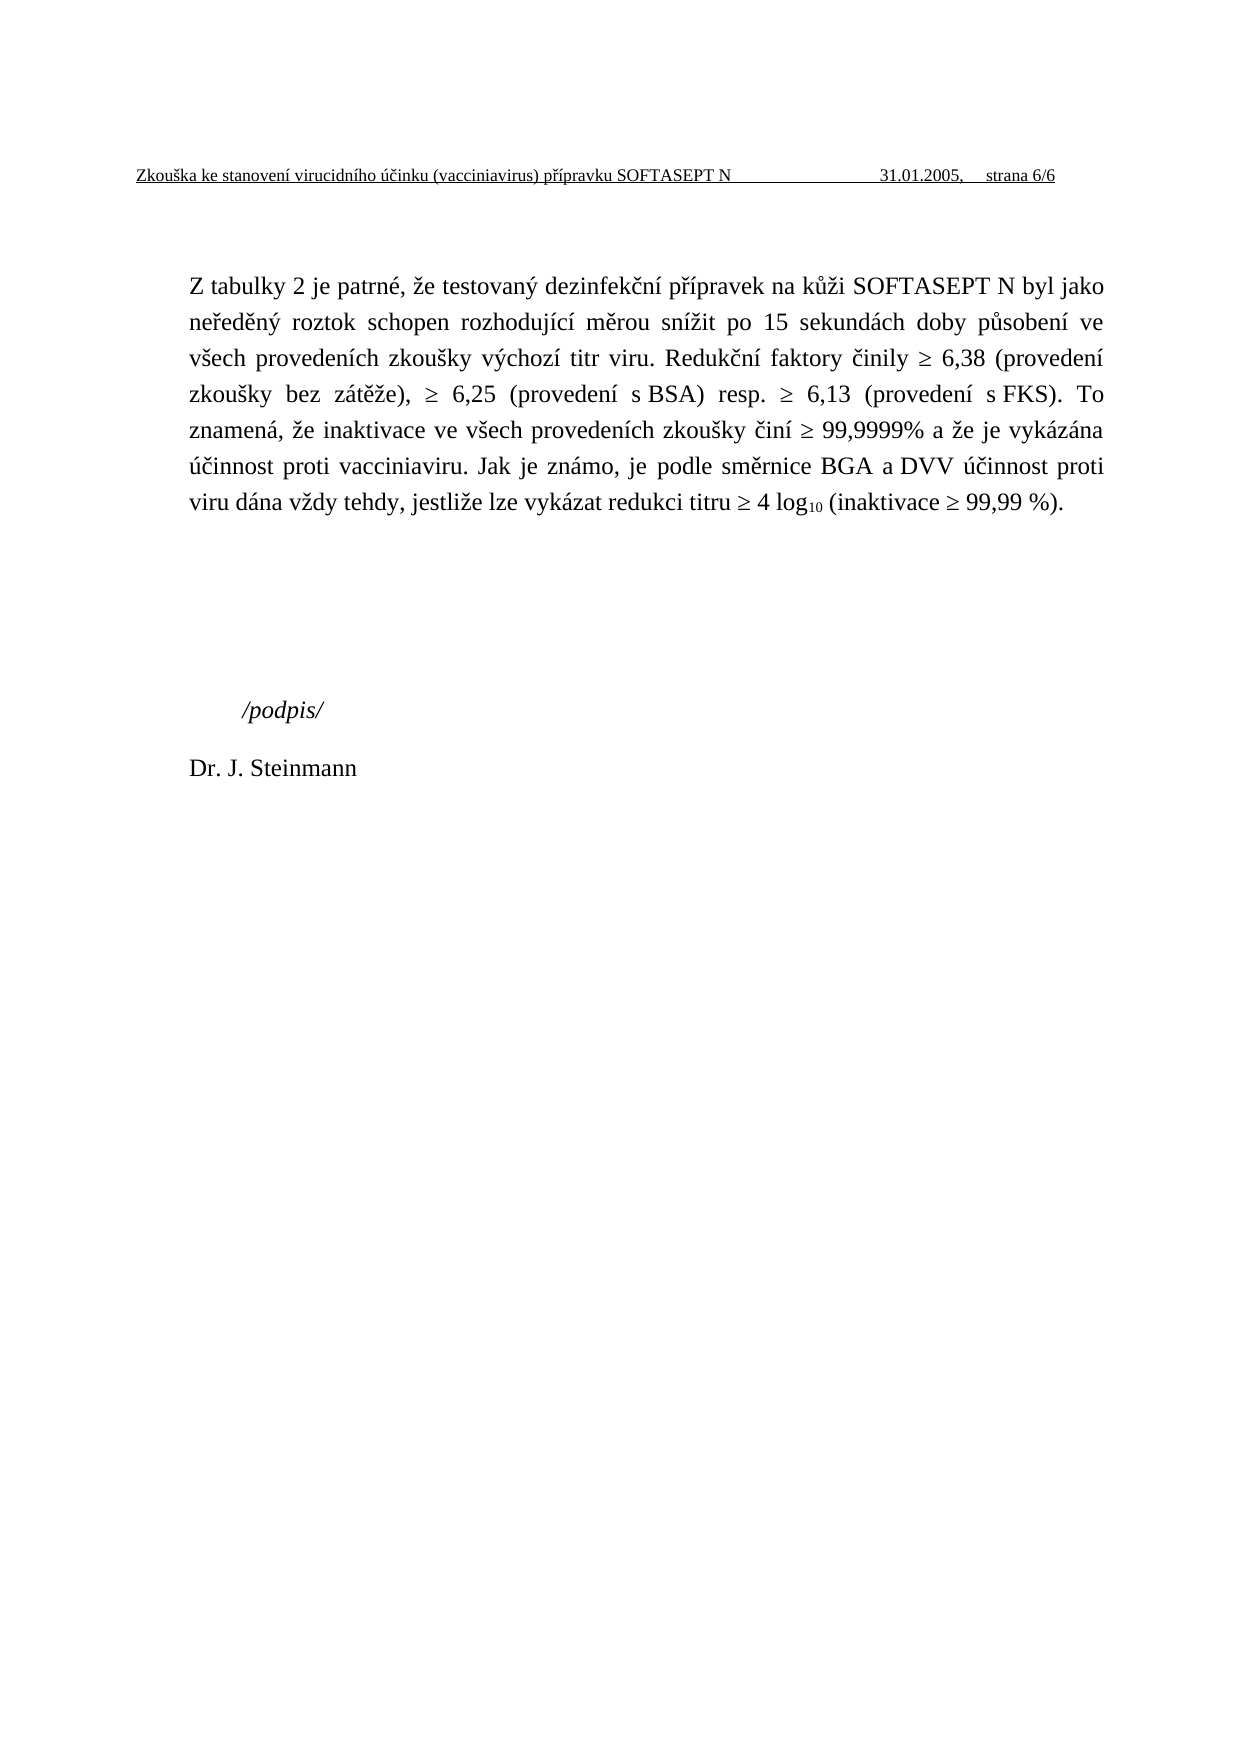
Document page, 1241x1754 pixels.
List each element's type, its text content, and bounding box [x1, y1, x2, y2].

text /podpis/ [136, 695, 1104, 724]
text Z tabulky 2 je patrné, že testovaný dezinfekční přípravek na kůži SOFTASEPT N byl jako neředěný roztok schopen rozhodující měrou snížit po 15 sekundách doby působení ve všech provedeních zkoušky výchozí titr viru. Redukční faktory činily ≥ 6,38 (provedení zkoušky bez zátěže), ≥ 6,25 (provedení s BSA) resp. ≥ 6,13 (provedení s FKS). To znamená, že inaktivace ve všech provedeních zkoušky činí ≥ 99,9999% a že je vykázána účinnost proti vacciniaviru. Jak je známo, je podle směrnice BGA a DVV účinnost proti viru dána vždy tehdy, jestliže lze vykázat redukci titru ≥ 4 log10 (inaktivace ≥ 99,99 %). [189, 271, 1104, 516]
text Dr. J. Steinmann [136, 753, 1104, 781]
text Zkouška ke stanovení virucidního účinku (vacciniavirus) přípravku SOFTASEPT N 31.01.2005, strana 6/6 [136, 164, 1104, 185]
